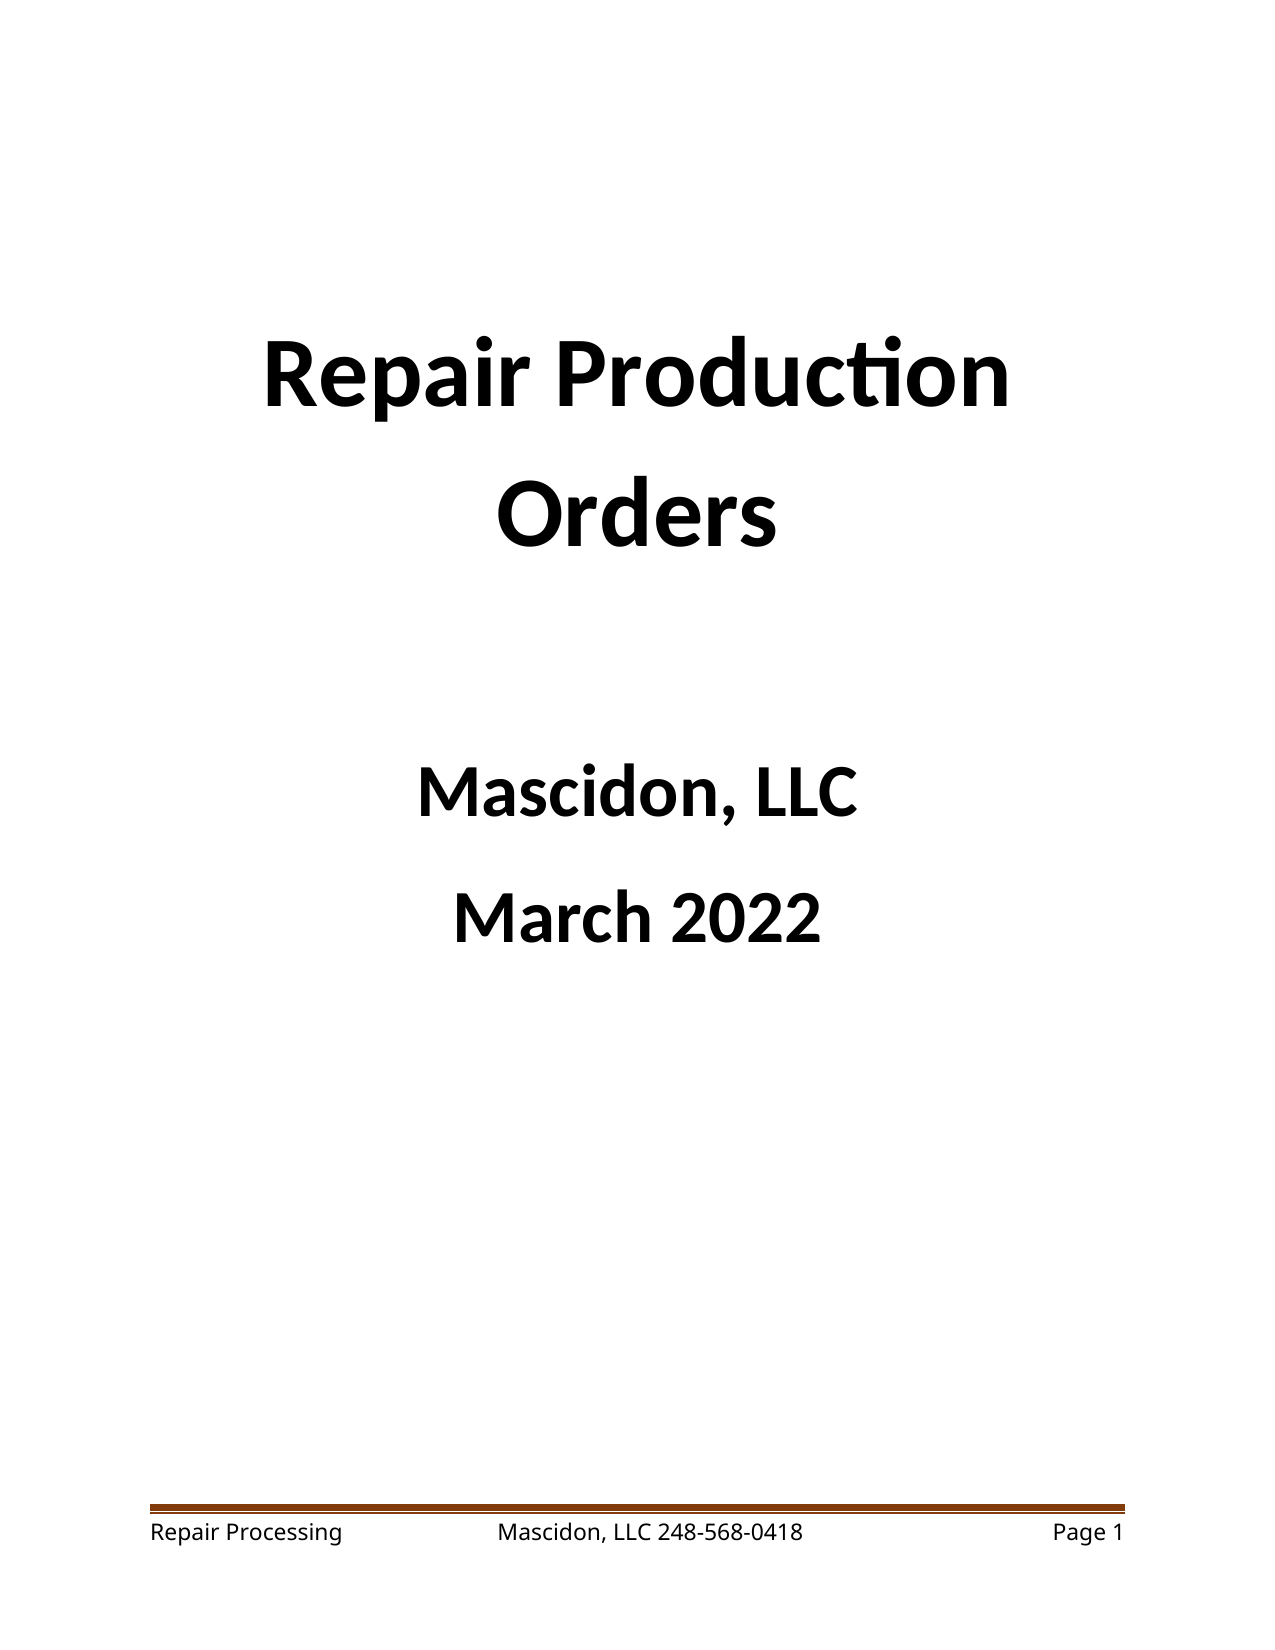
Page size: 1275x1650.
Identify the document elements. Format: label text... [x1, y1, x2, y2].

text Mascidon, LLC [150, 743, 1125, 835]
text Repair Production Orders [150, 309, 1125, 571]
text March 2022 [150, 869, 1125, 961]
